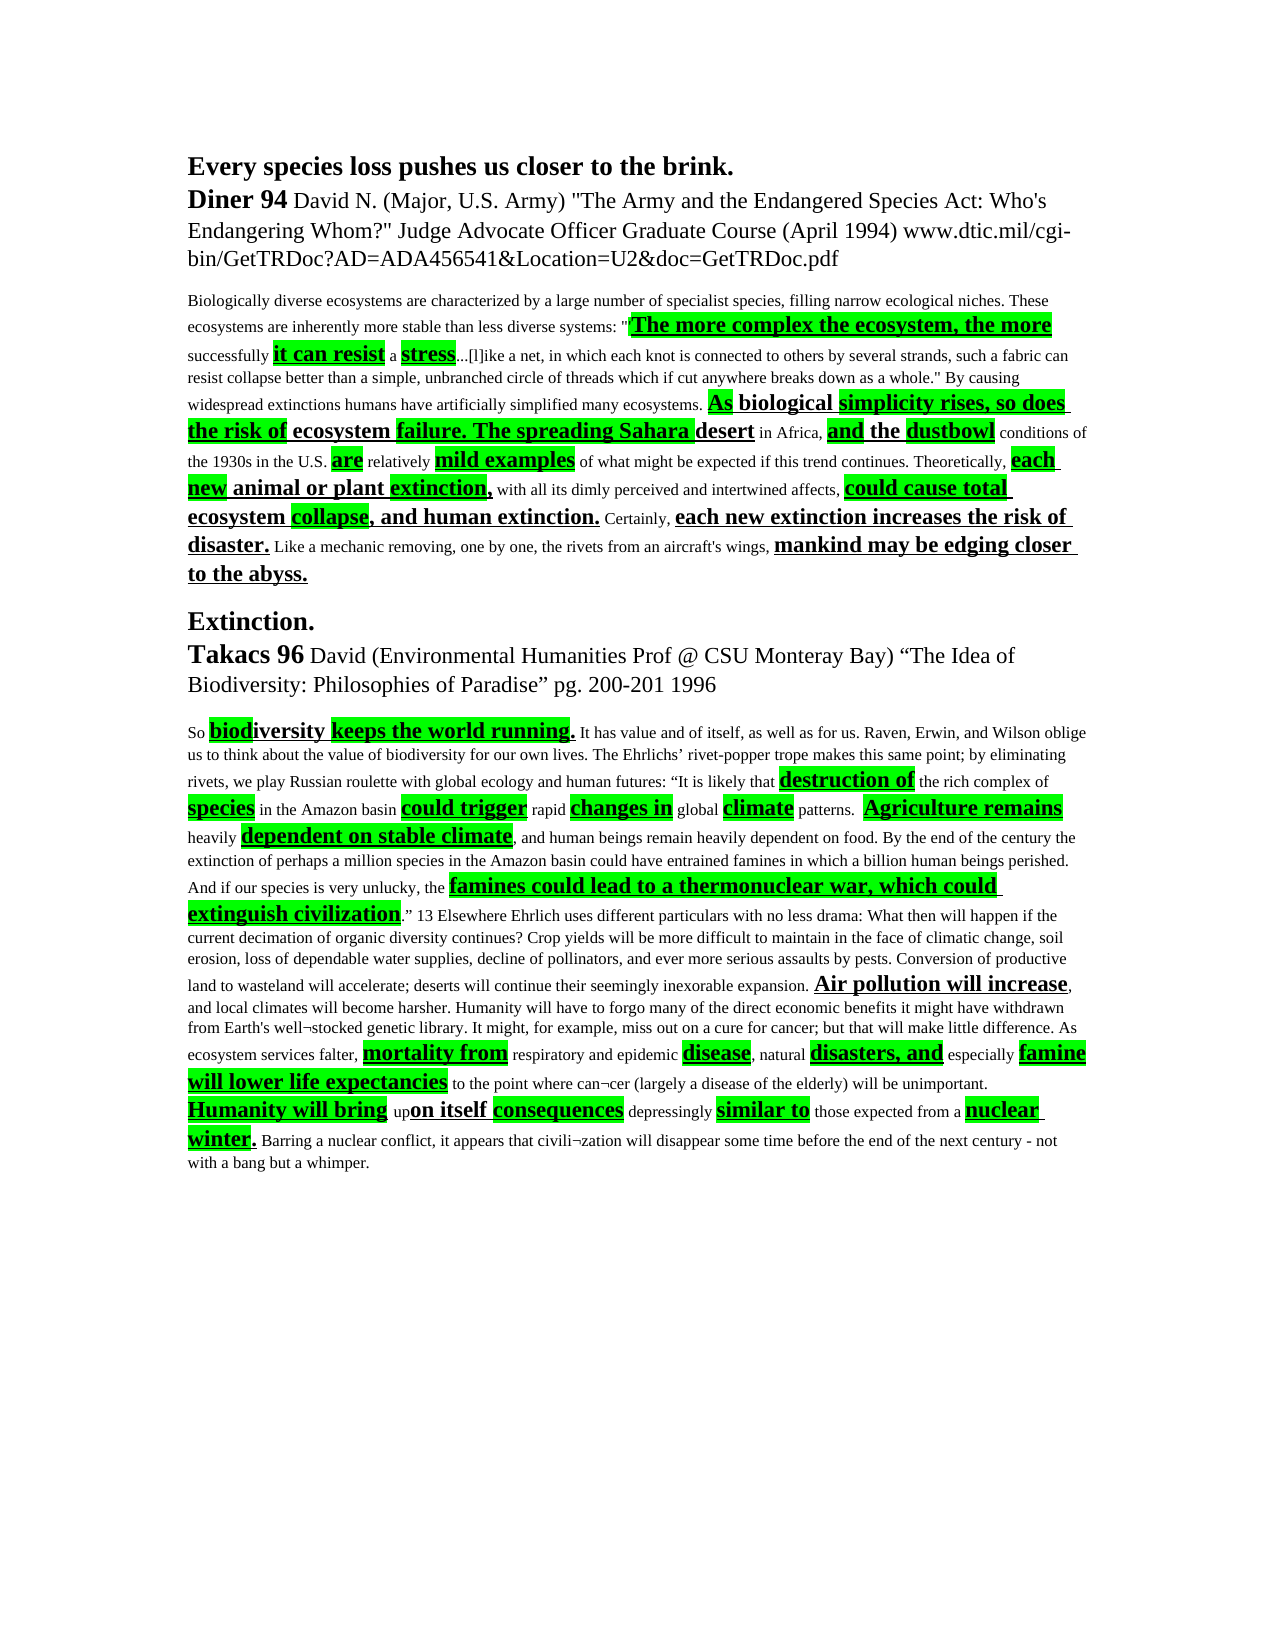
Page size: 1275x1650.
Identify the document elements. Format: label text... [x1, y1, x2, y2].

text So biodiversity keeps the world running. It has value and of itself, as well as for us. Raven, Erwin, and Wilson oblige us to think about the value of biodiversity for our own lives. The Ehrlichs’ rivet-popper trope makes this same point; by eliminating rivets, we play Russian roulette with global ecology and human futures: “It is likely that destruction of the rich complex of species in the Amazon basin could trigger rapid changes in global climate patterns. Agriculture remains heavily dependent on stable climate, and human beings remain heavily dependent on food. By the end of the century the extinction of perhaps a million species in the Amazon basin could have entrained famines in which a billion human beings perished. And if our species is very unlucky, the famines could lead to a thermonuclear war, which could extinguish civilization.” 13 Elsewhere Ehrlich uses different particulars with no less drama: What then will happen if the current decimation of organic diversity continues? Crop yields will be more difficult to maintain in the face of climatic change, soil erosion, loss of dependable water supplies, decline of pollinators, and ever more serious assaults by pests. Conversion of productive land to wasteland will accelerate; deserts will continue their seemingly inexorable expansion. Air pollution will increase, and local climates will become harsher. Humanity will have to forgo many of the direct economic benefits it might have withdrawn from Earth's well¬stocked genetic library. It might, for example, miss out on a cure for cancer; but that will make little difference. As ecosystem services falter, mortality from respiratory and epidemic disease, natural disasters, and especially famine will lower life expectancies to the point where can¬cer (largely a disease of the elderly) will be unimportant. Humanity will bring upon itself consequences depressingly similar to those expected from a nuclear winter. Barring a nuclear conflict, it appears that civili¬zation will disappear some time before the end of the next century - not with a bang but a whimper. [187, 717, 1087, 1172]
subtitle Every species loss pushes us closer to the brink. [187, 150, 1087, 181]
text Biologically diverse ecosystems are characterized by a large number of specialist species, filling narrow ecological niches. These ecosystems are inherently more stable than less diverse systems: "'The more complex the ecosystem, the more successfully it can resist a stress...[l]ike a net, in which each knot is connected to others by several strands, such a fabric can resist collapse better than a simple, unbranched circle of threads which if cut anywhere breaks down as a whole." By causing widespread extinctions humans have artificially simplified many ecosystems. As biological simplicity rises, so does the risk of ecosystem failure. The spreading Sahara desert in Africa, and the dustbowl conditions of the 1930s in the U.S. are relatively mild examples of what might be expected if this trend continues. Theoretically, each new animal or plant extinction, with all its dimly perceived and intertwined affects, could cause total ecosystem collapse, and human extinction. Certainly, each new extinction increases the risk of disaster. Like a mechanic removing, one by one, the rivets from an aircraft's wings, mankind may be edging closer to the abyss. [187, 290, 1087, 586]
subtitle Extinction. [187, 605, 1087, 636]
text Diner 94 David N. (Major, U.S. Army) "The Army and the Endangered Species Act: Who's Endangering Whom?" Judge Advocate Officer Graduate Course (April 1994) www.dtic.mil/cgi-bin/GetTRDoc?AD=ADA456541&Location=U2&doc=GetTRDoc.pdf [187, 183, 1087, 272]
text Takacs 96 David (Environmental Humanities Prof @ CSU Monteray Bay) “The Idea of Biodiversity: Philosophies of Paradise” pg. 200-201 1996 [187, 638, 1087, 698]
